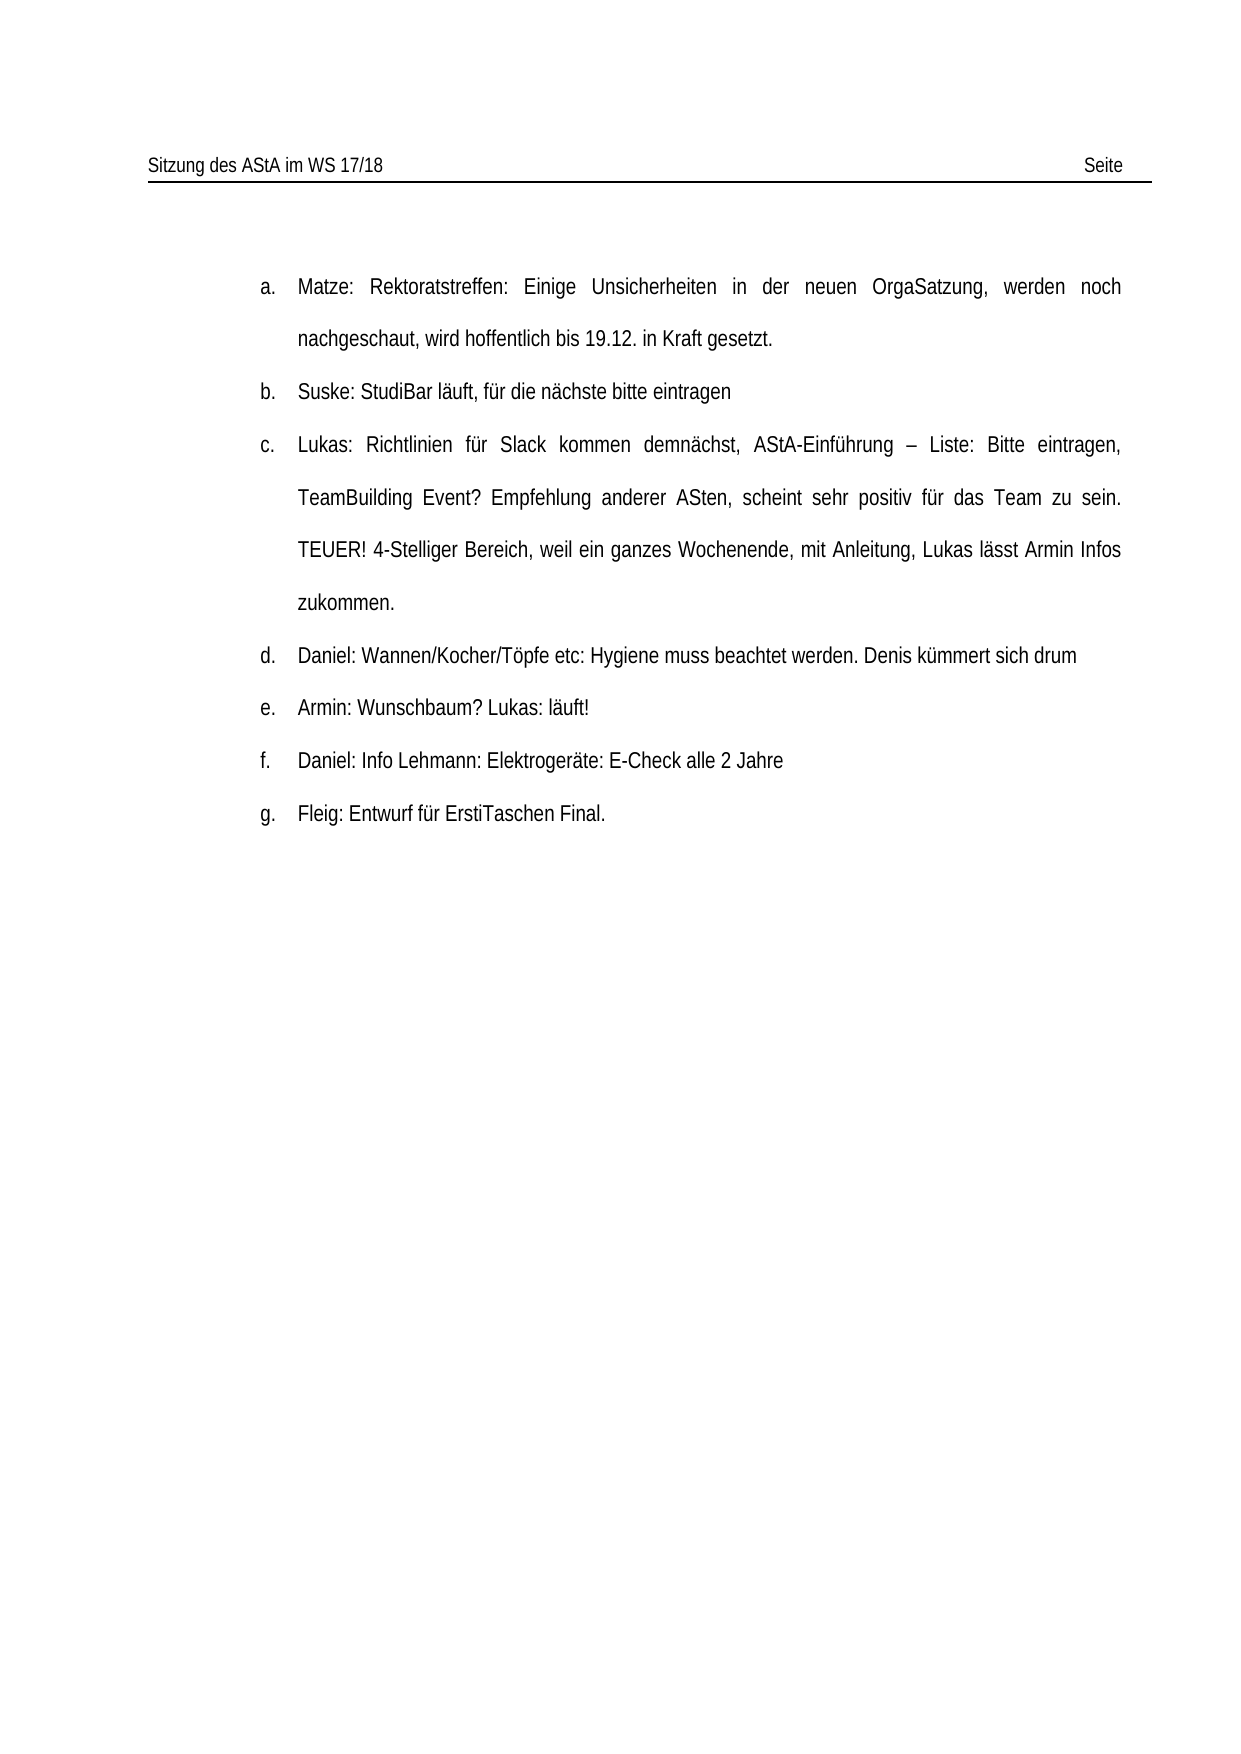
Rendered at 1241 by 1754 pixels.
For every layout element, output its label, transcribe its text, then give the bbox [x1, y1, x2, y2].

list Armin: Wunschbaum? Lukas: läuft! [260, 694, 1122, 721]
list Daniel: Wannen/Kocher/Töpfe etc: Hygiene muss beachtet werden. Denis kümmert sich drum [260, 642, 1122, 668]
list Suske: StudiBar läuft, für die nächste bitte eintragen [260, 378, 1122, 404]
list Matze: Rektoratstreffen: Einige Unsicherheiten in der neuen OrgaSatzung, werden noch nachgeschaut, wird hoffentlich bis 19.12. in Kraft gesetzt. [260, 273, 1122, 352]
list Fleig: Entwurf für ErstiTaschen Final. [260, 800, 1122, 826]
list Lukas: Richtlinien für Slack kommen demnächst, AStA-Einführung – Liste: Bitte eintragen, TeamBuilding Event? Empfehlung anderer ASten, scheint sehr positiv für das Team zu sein. TEUER! 4-Stelliger Bereich, weil ein ganzes Wochenende, mit Anleitung, Lukas lässt Armin Infos zukommen. [260, 431, 1122, 615]
list Daniel: Info Lehmann: Elektrogeräte: E-Check alle 2 Jahre [260, 747, 1122, 773]
